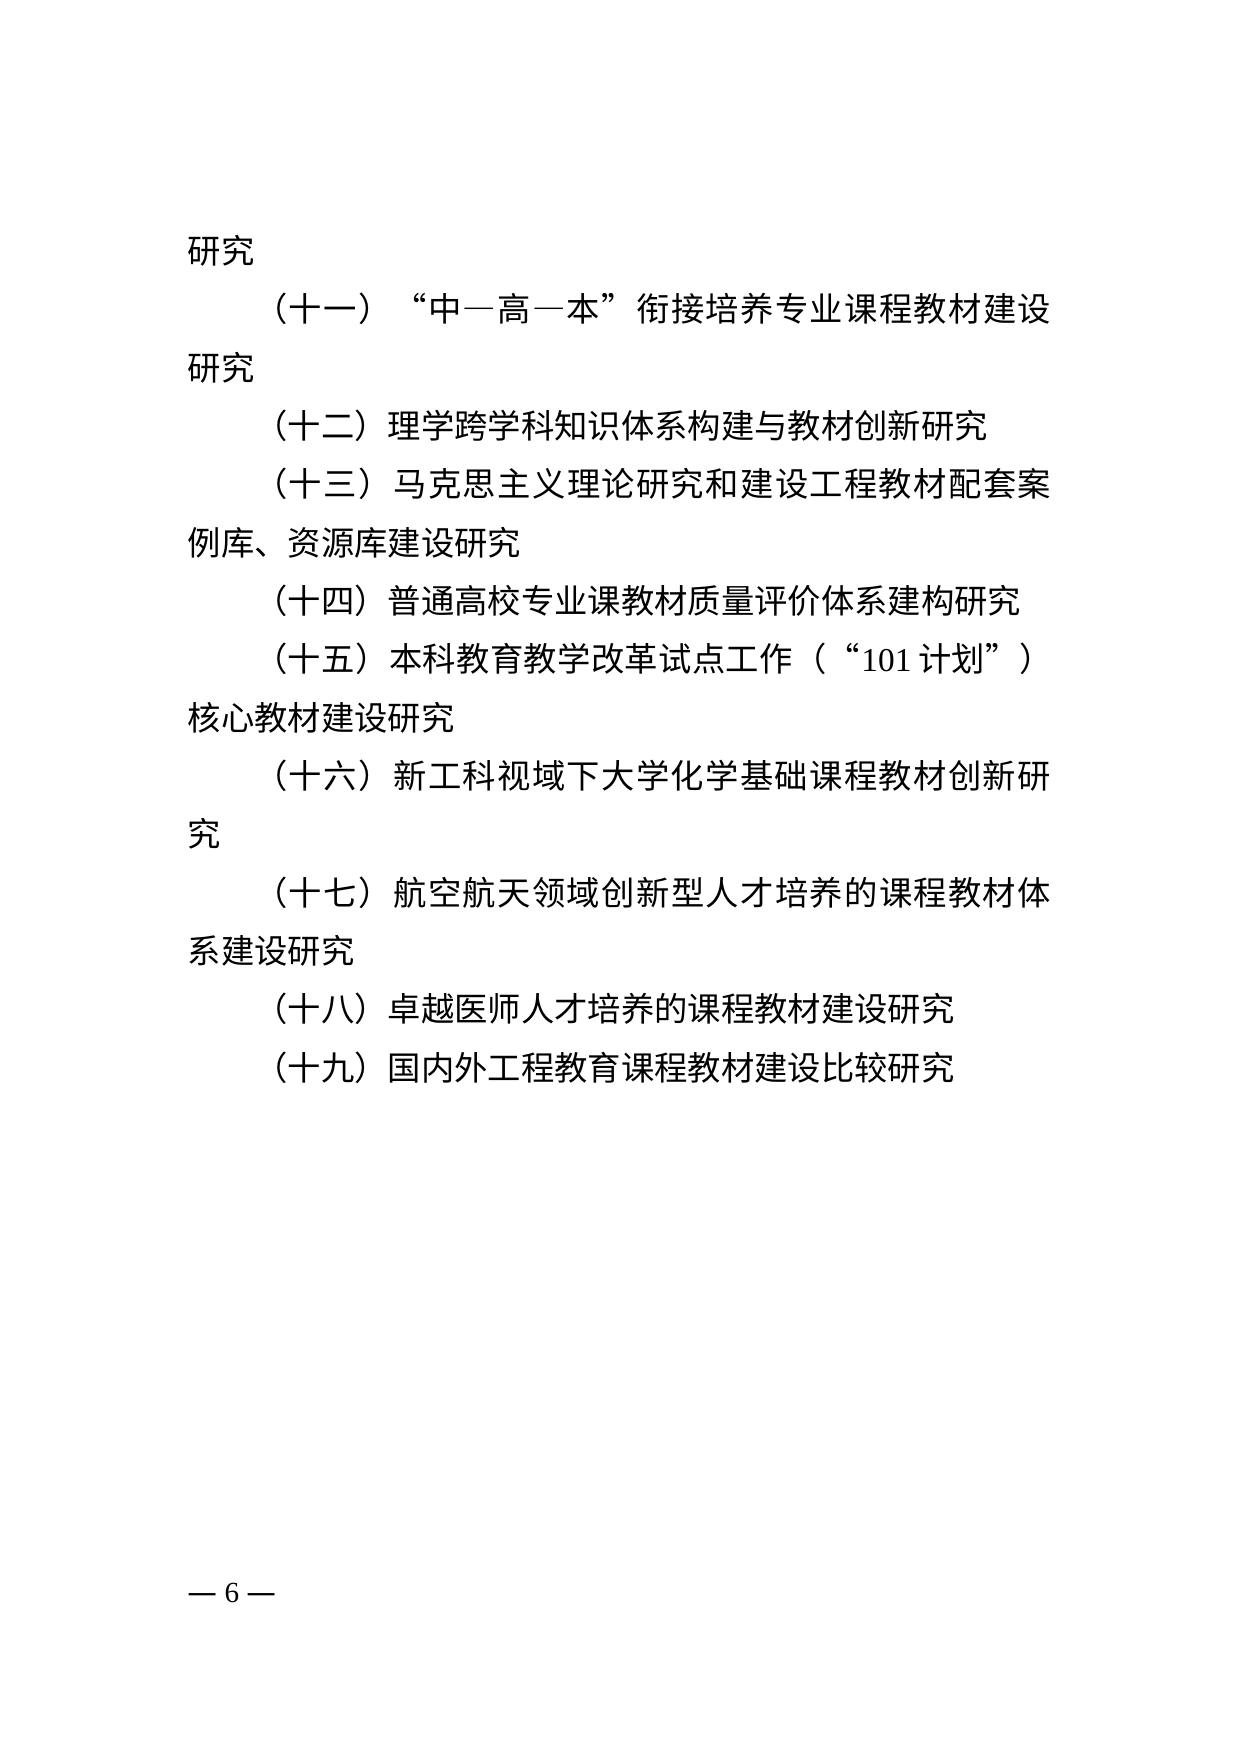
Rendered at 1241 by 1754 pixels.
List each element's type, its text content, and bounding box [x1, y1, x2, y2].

list （十三）马克思主义理论研究和建设工程教材配套案例库、资源库建设研究 [187, 450, 1053, 567]
list （十八）卓越医师人才培养的课程教材建设研究 [187, 975, 1053, 1033]
list （十二）理学跨学科知识体系构建与教材创新研究 [187, 392, 1053, 450]
list （十五）本科教育教学改革试点工作（“101计划”）核心教材建设研究 [187, 625, 1053, 742]
list （十七）航空航天领域创新型人才培养的课程教材体系建设研究 [187, 858, 1053, 975]
list （十九）国内外工程教育课程教材建设比较研究 [187, 1033, 1053, 1092]
list （十四）普通高校专业课教材质量评价体系建构研究 [187, 567, 1053, 625]
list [187, 217, 1053, 275]
list （十一）“中—高—本”衔接培养专业课程教材建设研究 [187, 275, 1053, 392]
list （十六）新工科视域下大学化学基础课程教材创新研究 [187, 742, 1053, 858]
